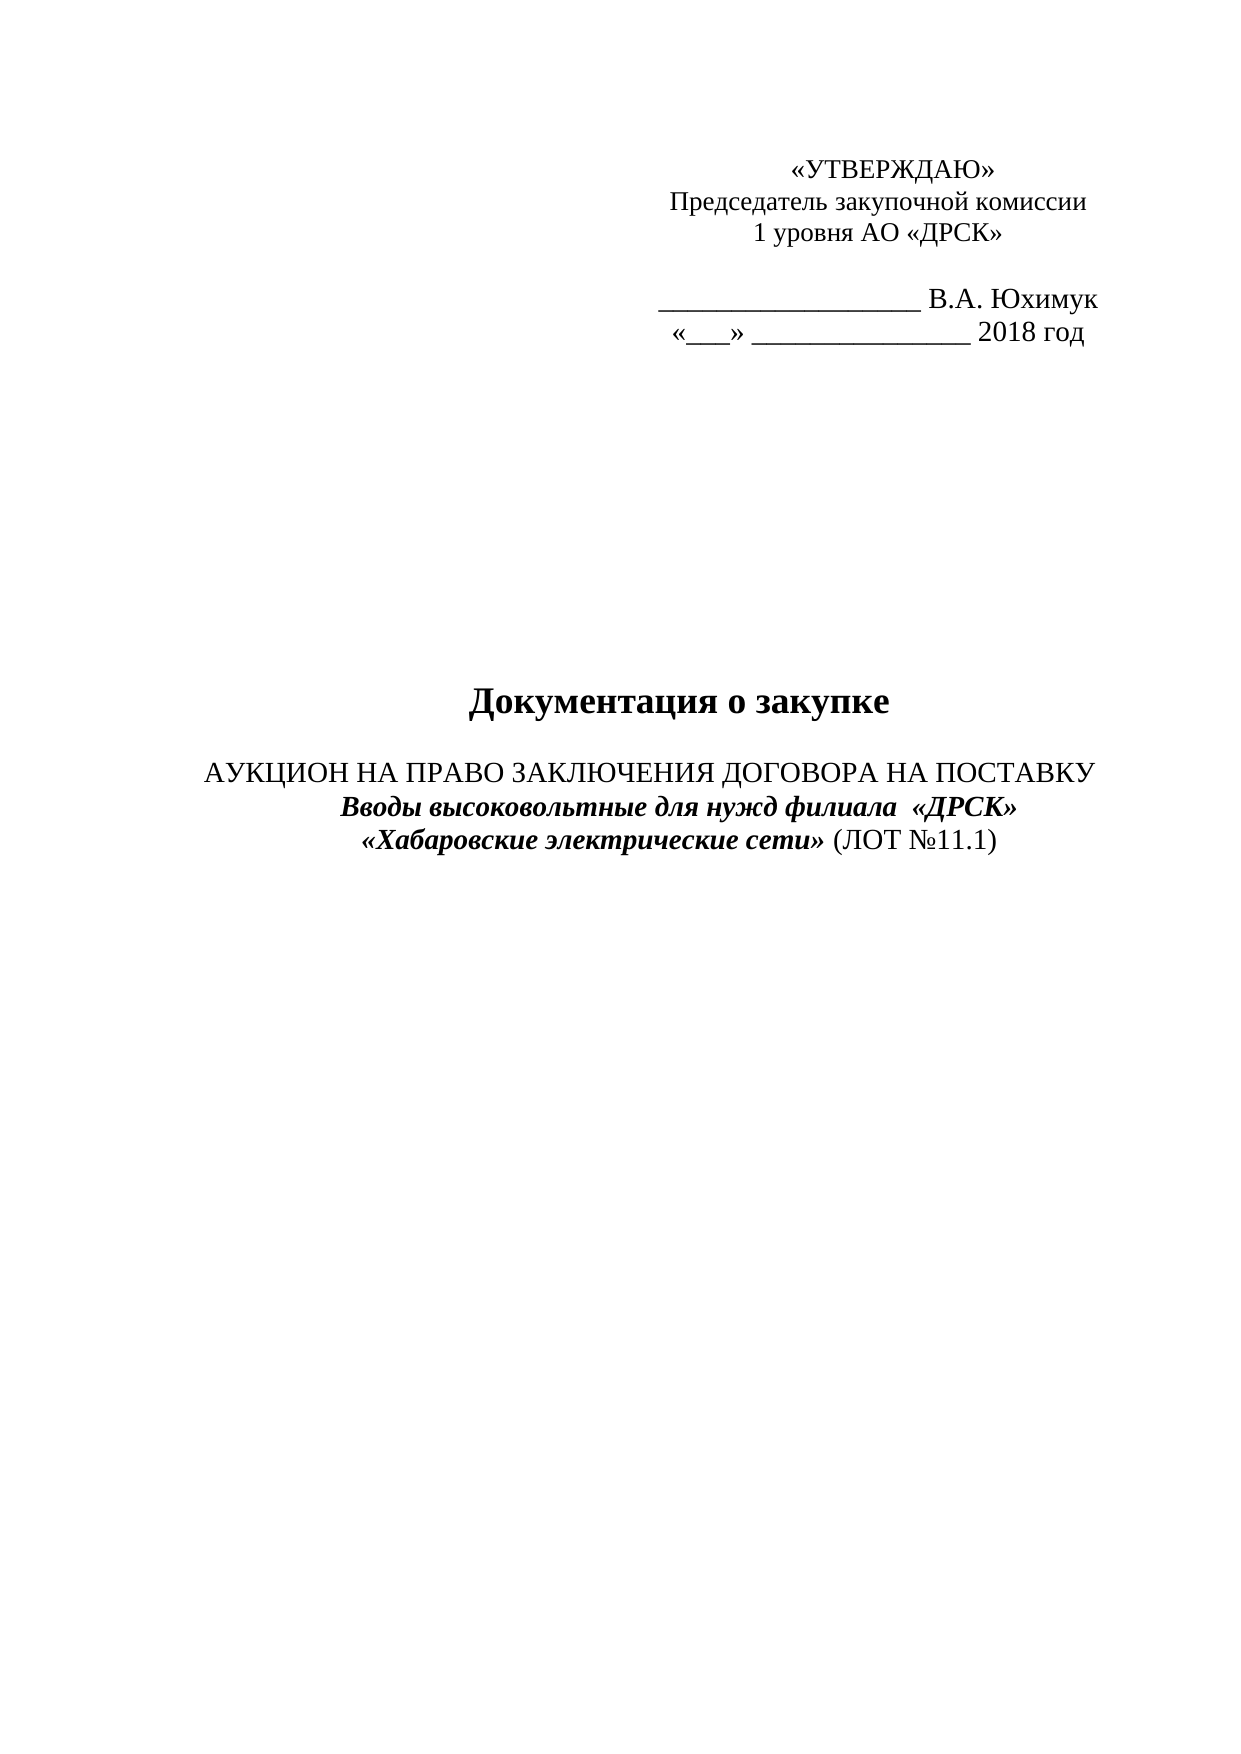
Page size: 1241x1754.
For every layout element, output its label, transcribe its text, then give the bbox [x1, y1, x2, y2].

text __________________ В.А. Юхимук [575, 281, 1181, 314]
text АУКЦИОН НА ПРАВО ЗАКЛЮЧЕНИЯ ДОГОВОРА НА ПОСТАВКУ [118, 755, 1181, 789]
text 1 уровня АО «ДРСК» [575, 216, 1181, 247]
text «Хабаровские электрические сети» (ЛОТ №11.1) [118, 822, 1181, 856]
text Председатель закупочной комиссии [575, 185, 1181, 216]
text Документация о закупке [118, 679, 1181, 722]
text «___» _______________ 2018 год [575, 314, 1181, 348]
text Вводы высоковольтные для нужд филиала «ДРСК» [118, 789, 1181, 822]
text «УТВЕРЖДАЮ» [604, 152, 1181, 185]
